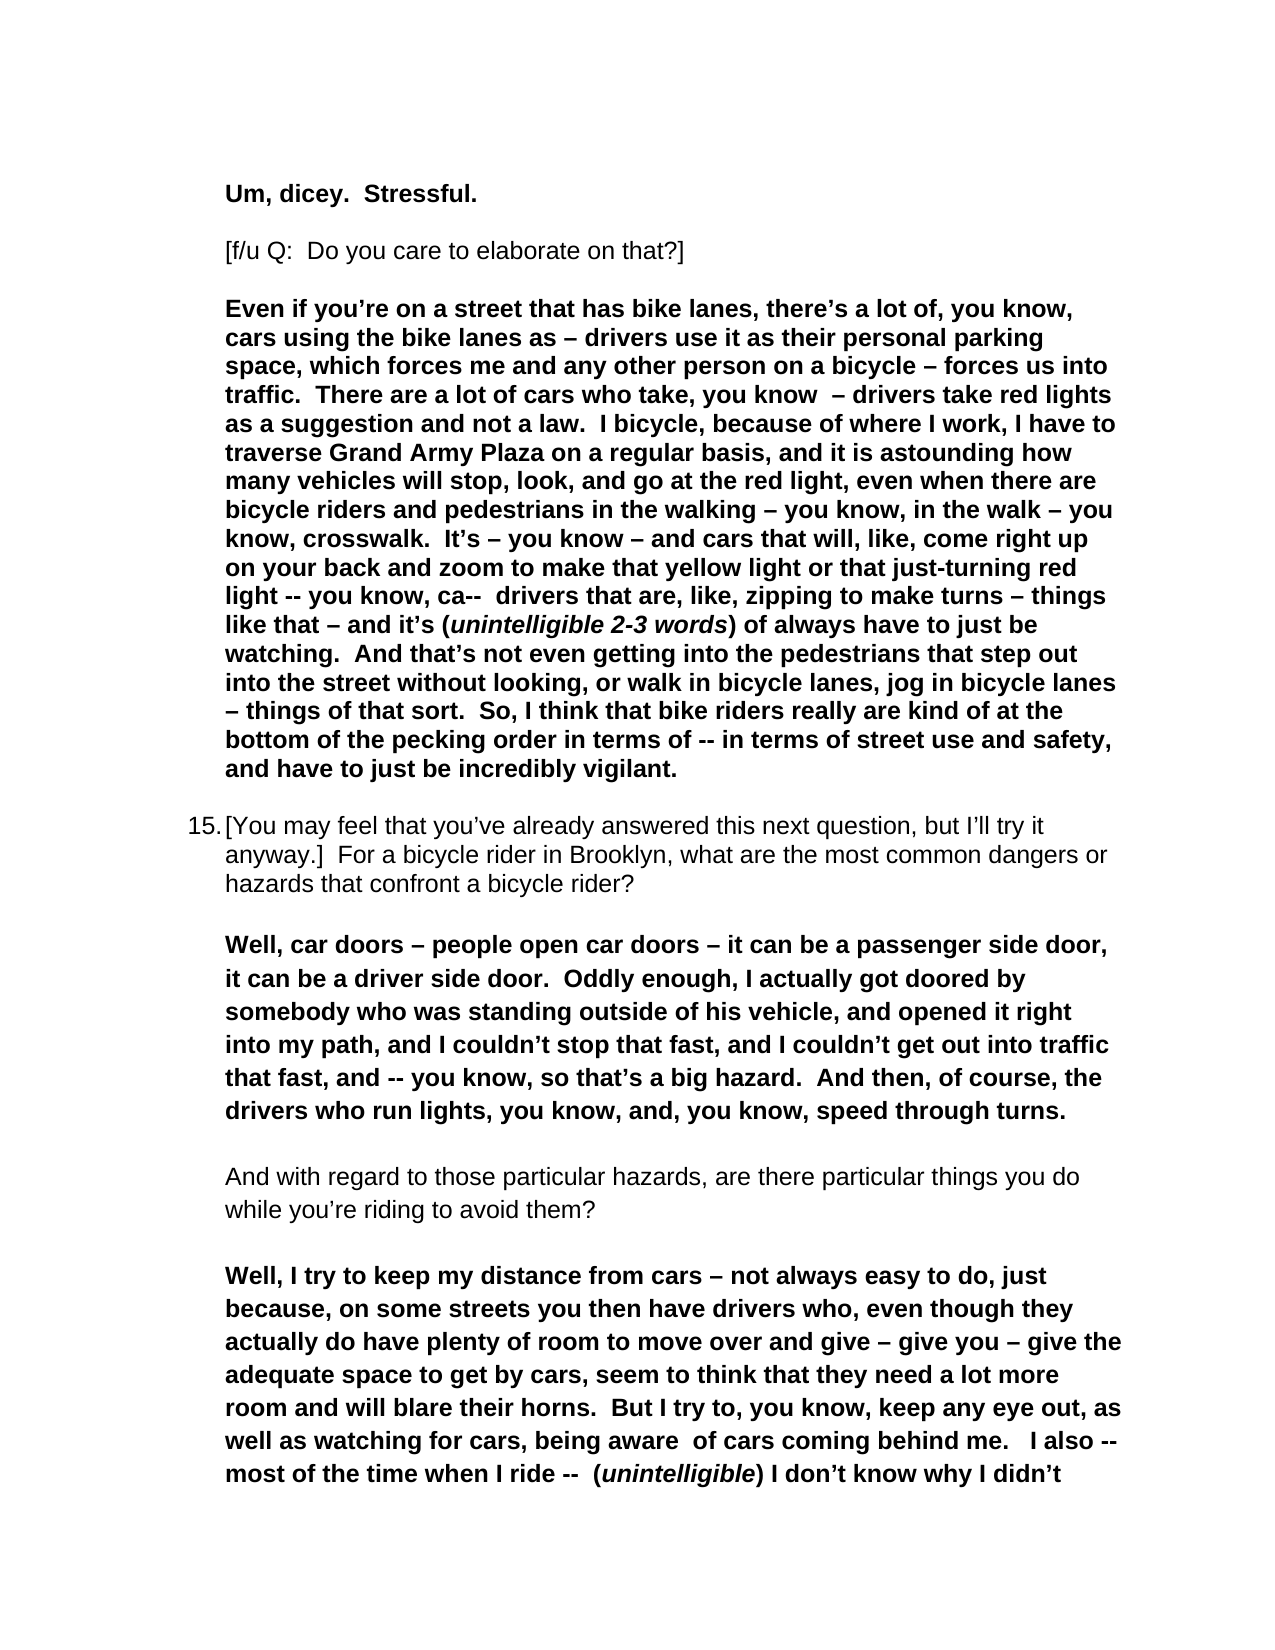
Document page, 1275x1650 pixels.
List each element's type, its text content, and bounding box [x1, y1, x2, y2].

list Um, dicey. Stressful. [225, 179, 1125, 207]
list [You may feel that you’ve already answered this next question, but I’ll try it anyway.] For a bicycle rider in Brooklyn, what are the most common dangers or hazards that confront a bicycle rider? [187, 811, 1125, 897]
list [225, 1261, 1125, 1488]
list Well, car doors – people open car doors – it can be a passenger side door, it can be a driver side door. Oddly enough, I actually got doored by somebody who was standing outside of his vehicle, and opened it right into my path, and I couldn’t stop that fast, and I couldn’t get out into traffic that fast, and -- you know, so that’s a big hazard. And then, of course, the drivers who run lights, you know, and, you know, speed through turns. [225, 931, 1125, 1124]
list And with regard to those particular hazards, are there particular things you do while you’re riding to avoid them? [225, 1162, 1125, 1223]
list [f/u Q: Do you care to elaborate on that?] [225, 236, 1125, 265]
list Even if you’re on a street that has bike lanes, there’s a lot of, you know, cars using the bike lanes as – drivers use it as their personal parking space, which forces me and any other person on a bicycle – forces us into traffic. There are a lot of cars who take, you know – drivers take red lights as a suggestion and not a law. I bicycle, because of where I work, I have to traverse Grand Army Plaza on a regular basis, and it is astounding how many vehicles will stop, look, and go at the red light, even when there are bicycle riders and pedestrians in the walking – you know, in the walk – you know, crosswalk. It’s – you know – and cars that will, like, come right up on your back and zoom to make that yellow light or that just-turning red light -- you know, ca-- drivers that are, like, zipping to make turns – things like that – and it’s (unintelligible 2-3 words) of always have to just be watching. And that’s not even getting into the pedestrians that step out into the street without looking, or walk in bicycle lanes, jog in bicycle lanes – things of that sort. So, I think that bike riders really are kind of at the bottom of the pecking order in terms of -- in terms of street use and safety, and have to just be incredibly vigilant. [225, 294, 1125, 782]
